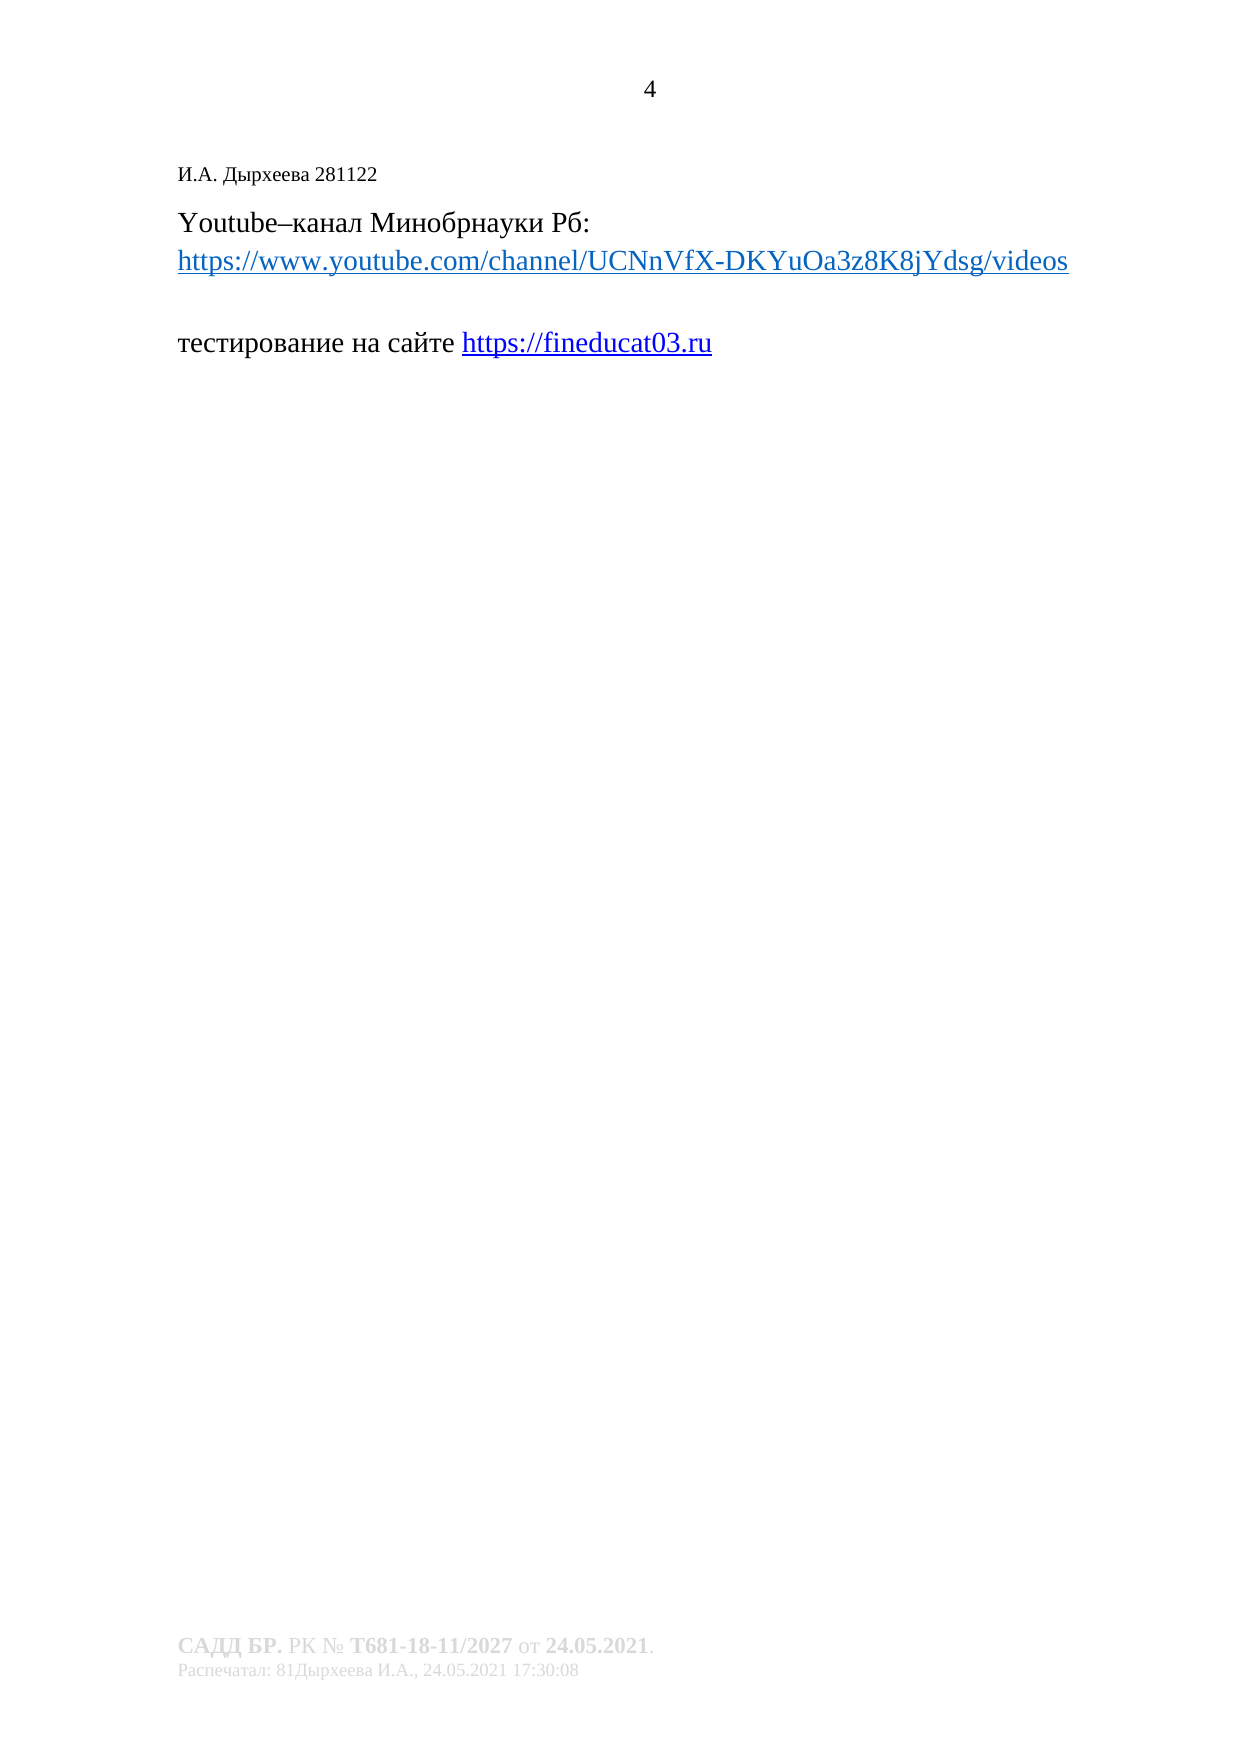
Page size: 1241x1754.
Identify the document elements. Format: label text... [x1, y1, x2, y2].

text Youtube–канал Минобрнауки Рб: [177, 205, 1122, 238]
text тестирование на сайте https://fineducat03.ru [177, 325, 1122, 359]
list И.А. Дырхеева 281122 [177, 162, 1122, 186]
list https://www.youtube.com/channel/UCNnVfX-DKYuOa3z8K8jYdsg/videos [177, 243, 1122, 277]
